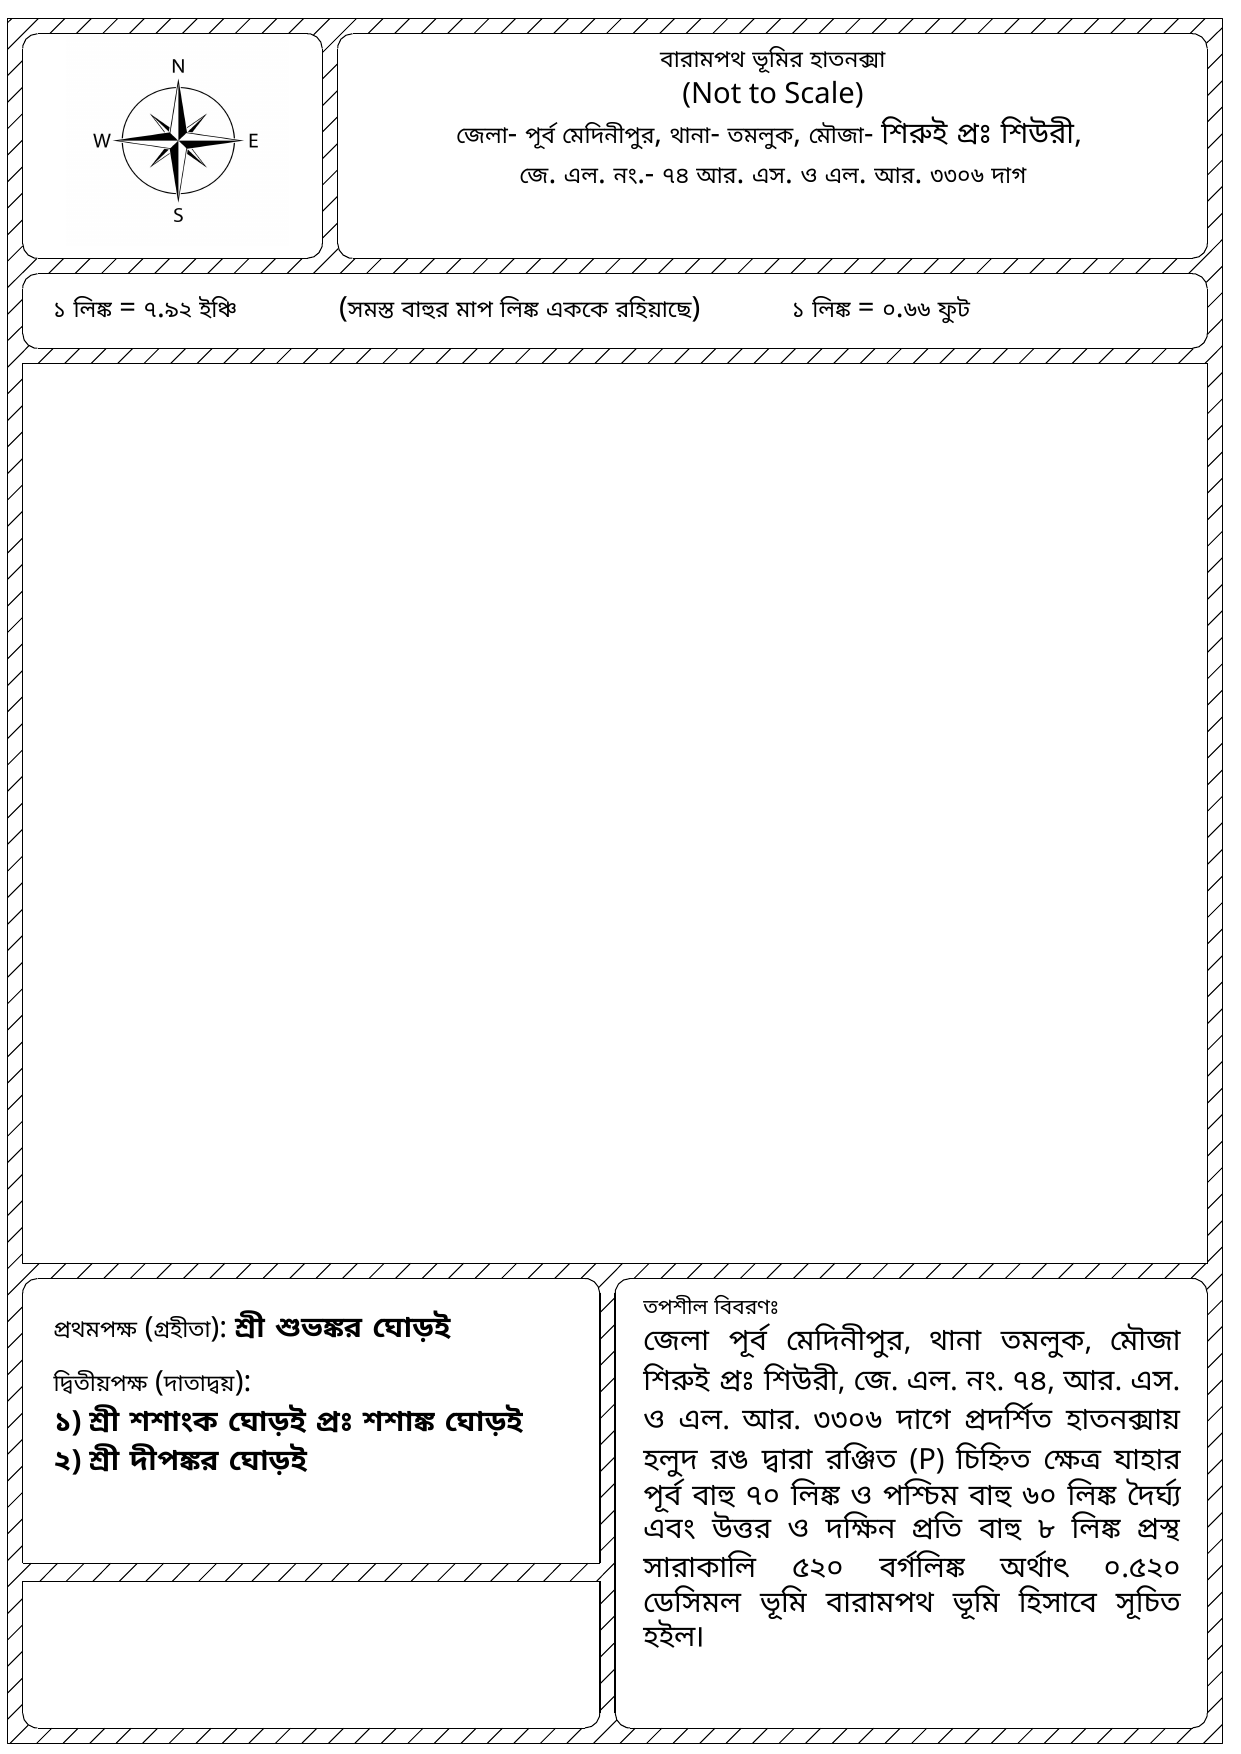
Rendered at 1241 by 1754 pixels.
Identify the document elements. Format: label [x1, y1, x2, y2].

picture [65, 35, 289, 246]
